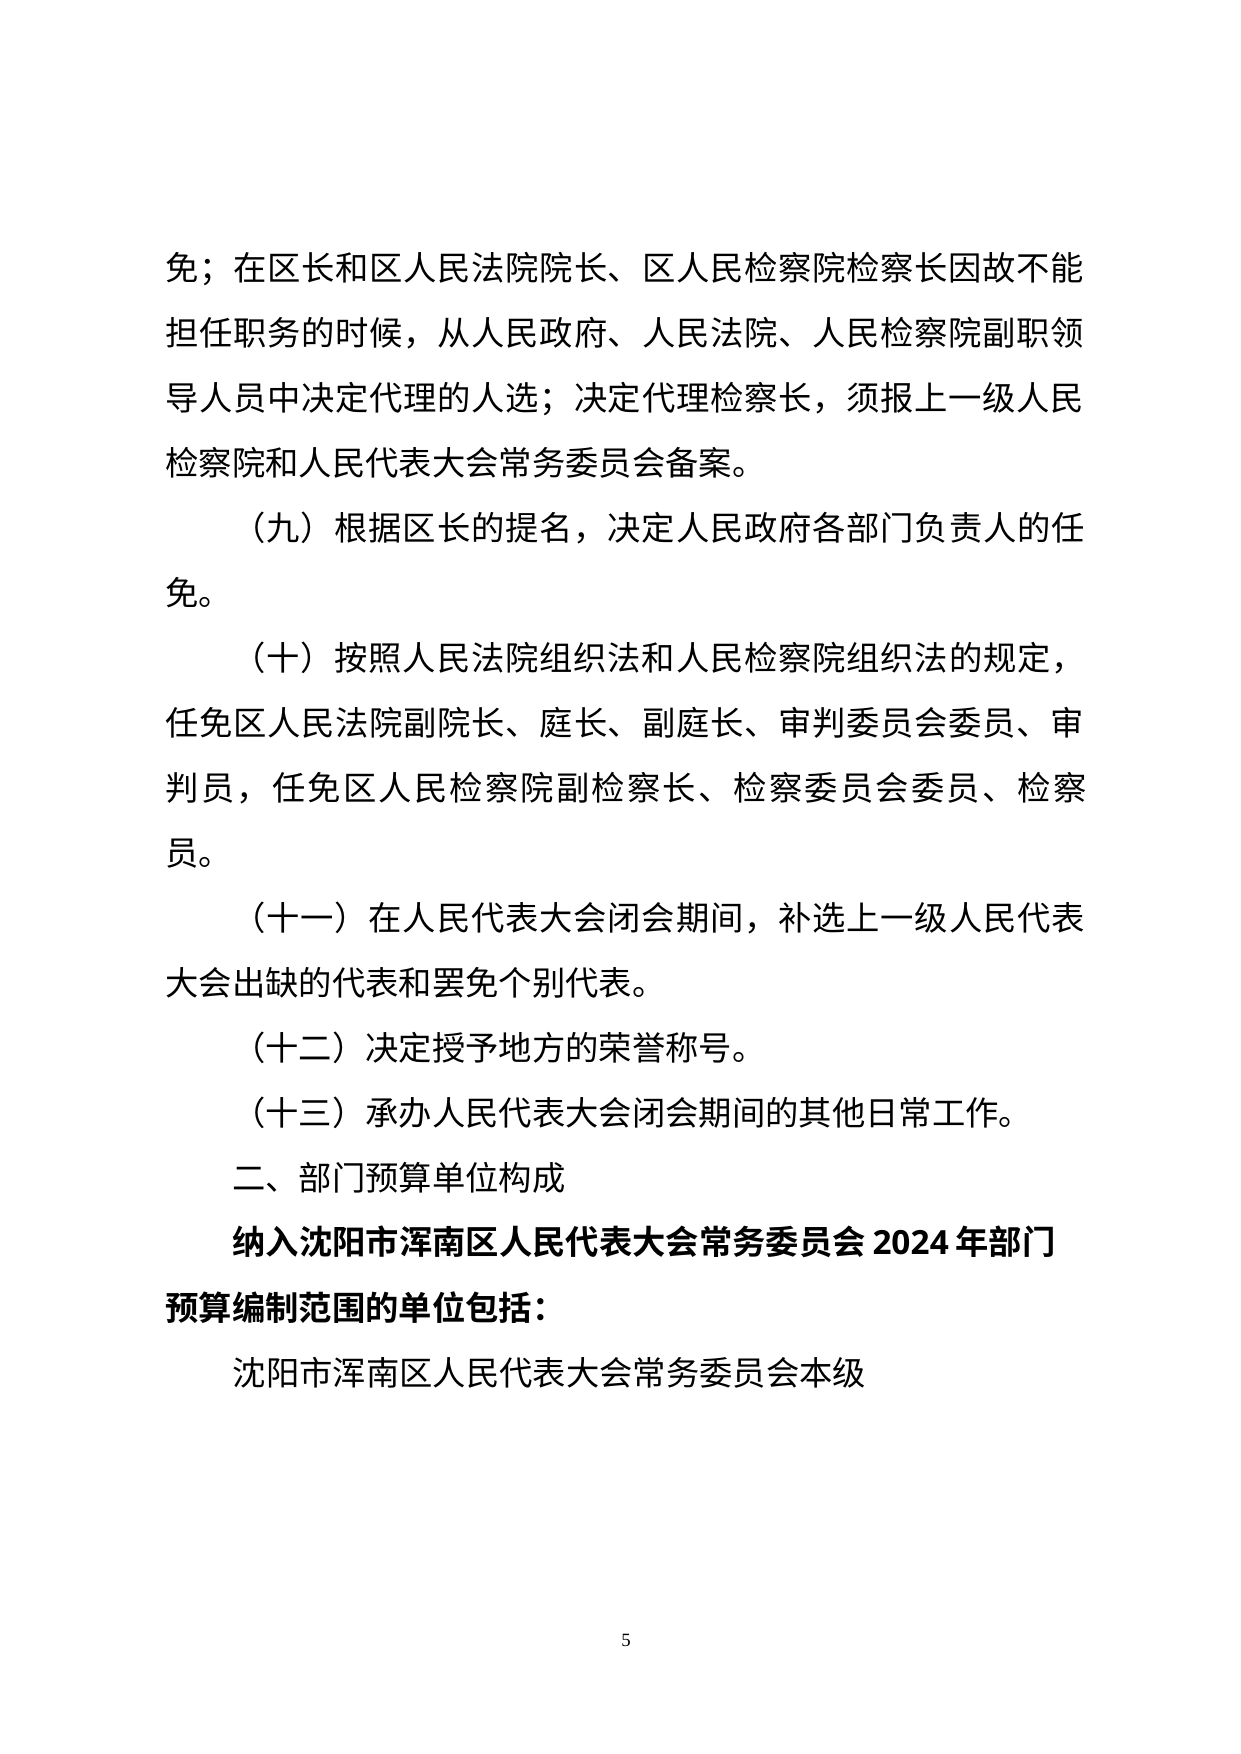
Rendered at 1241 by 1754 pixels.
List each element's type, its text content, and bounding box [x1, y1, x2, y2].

text （十一）在人民代表大会闭会期间，补选上一级人民代表大会出缺的代表和罢免个别代表。 [165, 883, 1087, 1013]
text 纳入沈阳市浑南区人民代表大会常务委员会2024年部门预算编制范围的单位包括： [165, 1208, 1087, 1338]
text （十三）承办人民代表大会闭会期间的其他日常工作。 [165, 1078, 1087, 1143]
text （十二）决定授予地方的荣誉称号。 [165, 1013, 1087, 1078]
text 二、部门预算单位构成 [165, 1143, 1087, 1208]
text 沈阳市浑南区人民代表大会常务委员会本级 [165, 1338, 1087, 1403]
text （十）按照人民法院组织法和人民检察院组织法的规定，任免区人民法院副院长、庭长、副庭长、审判委员会委员、审判员，任免区人民检察院副检察长、检察委员会委员、检察员。 [165, 623, 1087, 883]
text （九）根据区长的提名，决定人民政府各部门负责人的任免。 [165, 493, 1087, 623]
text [165, 233, 1087, 493]
